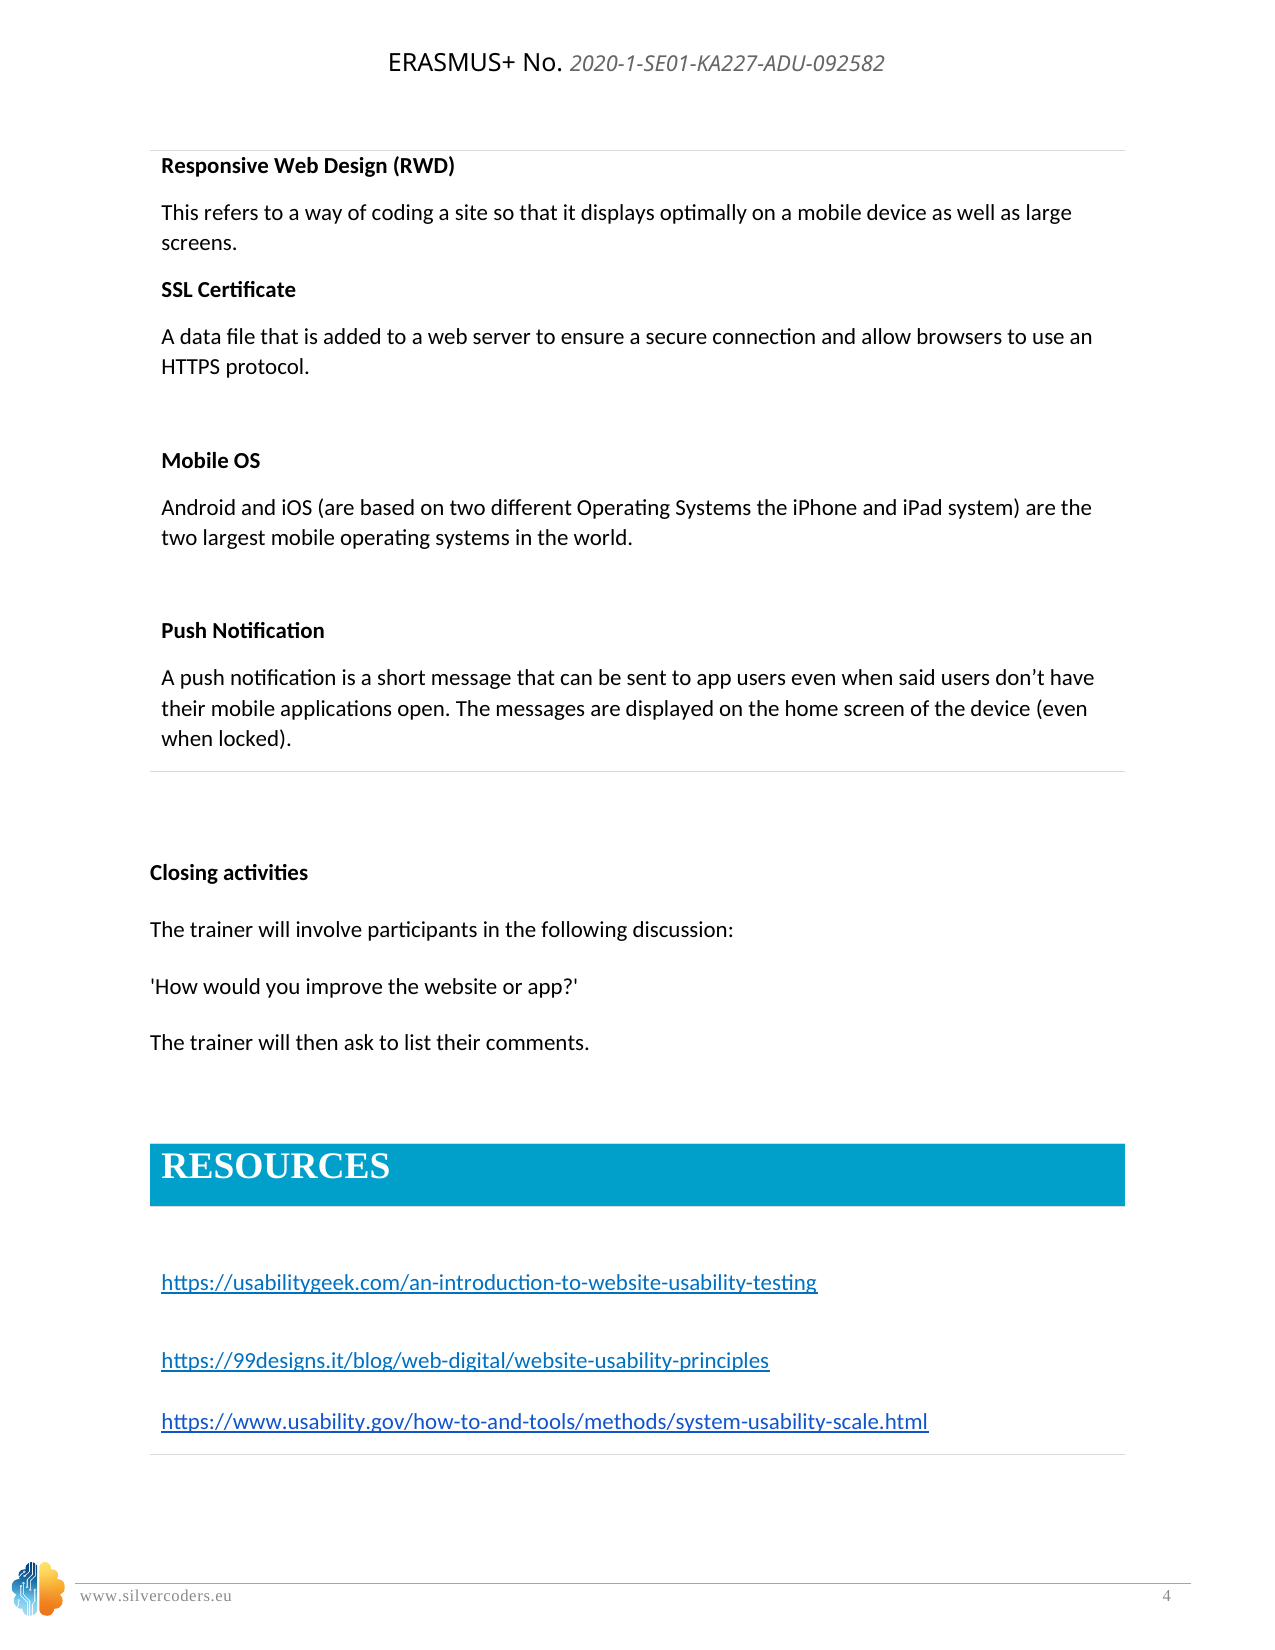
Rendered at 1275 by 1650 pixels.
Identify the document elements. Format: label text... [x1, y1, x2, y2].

table_cell https://usabilitygeek.com/an-introduction-to-website-usability-testing https://99designs.it/blog/web-digital/website-usability-principles https://www.usability.gov/how-to-and-tools/methods/system-usability-scale.html [150, 1207, 1125, 1454]
text The trainer will then ask to list their comments. [150, 1028, 1125, 1057]
text Closing activities [150, 858, 1125, 886]
text 'How would you improve the website or app?' [150, 972, 1125, 1000]
text The trainer will involve participants in the following discussion: [150, 915, 1125, 943]
picture [11, 1562, 65, 1616]
table_header RESOURCES [150, 1144, 1125, 1206]
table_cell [150, 151, 1125, 771]
